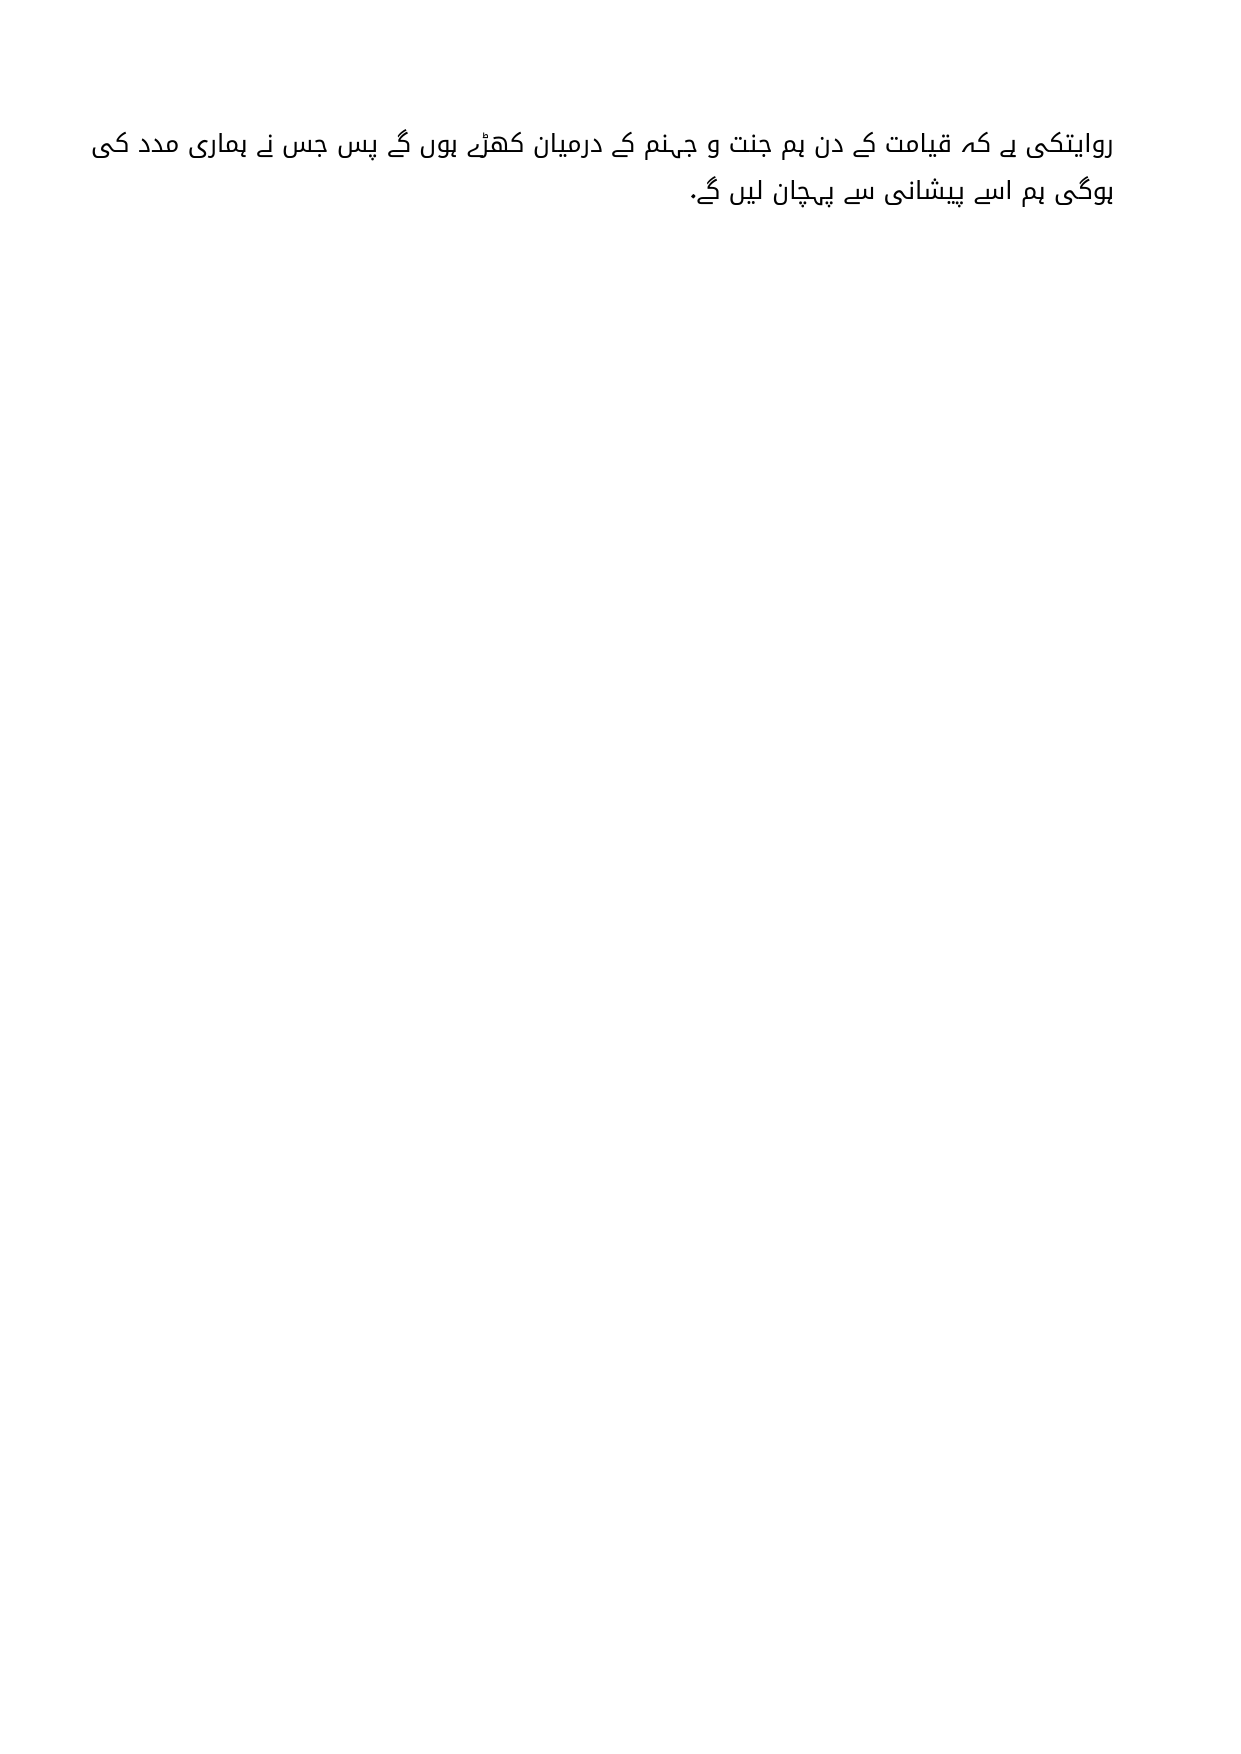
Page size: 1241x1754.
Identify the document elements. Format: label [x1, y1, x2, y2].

text [72, 120, 1114, 215]
